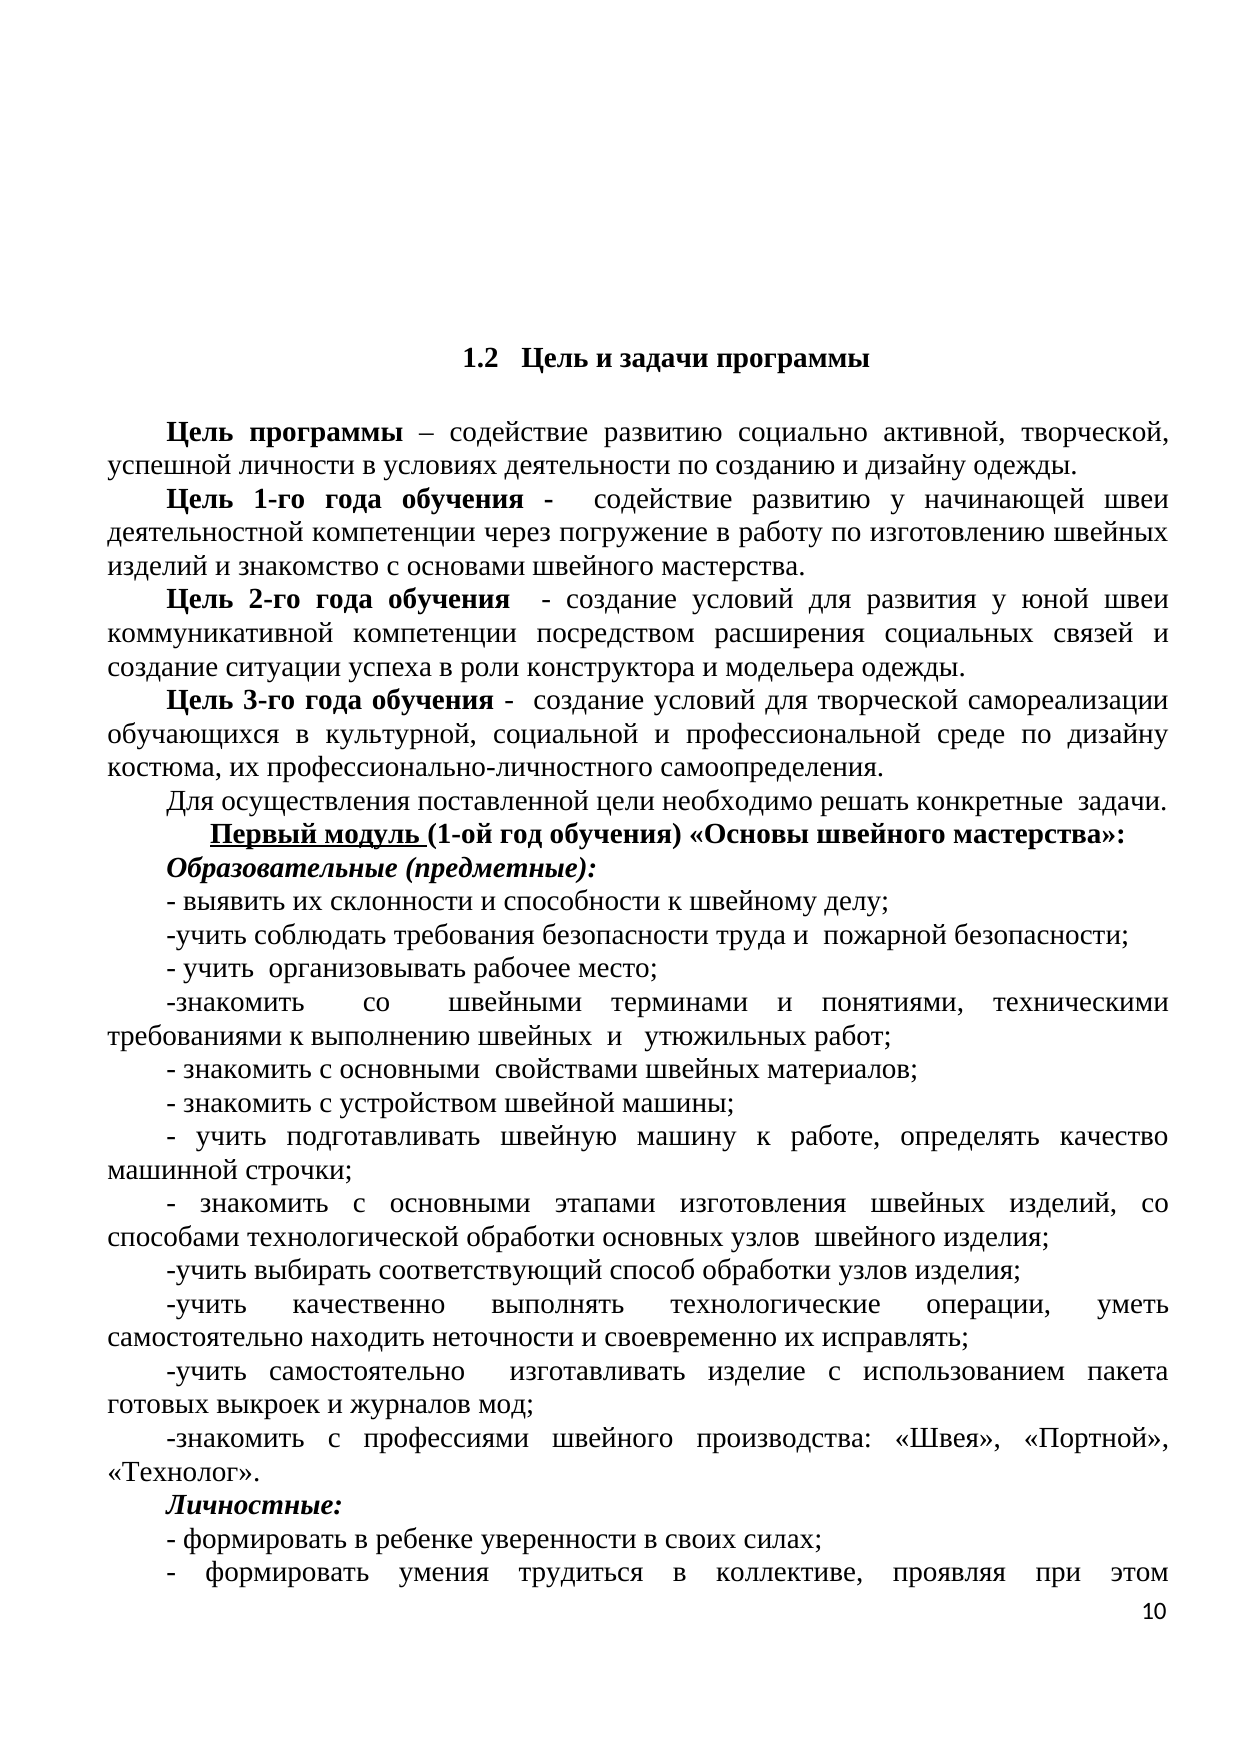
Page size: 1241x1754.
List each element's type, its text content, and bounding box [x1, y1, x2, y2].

text -учить качественно выполнять технологические операции, уметь самостоятельно находить неточности и своевременно их исправлять; [107, 1286, 1170, 1353]
text Личностные: [107, 1487, 1170, 1521]
text - знакомить с устройством швейной машины; [107, 1085, 1170, 1118]
text Цель программы – содействие развитию социально активной, творческой, успешной личности в условиях деятельности по созданию и дизайну одежды. [107, 414, 1170, 481]
text - знакомить с основными этапами изготовления швейных изделий, со способами технологической обработки основных узлов швейного изделия; [107, 1185, 1170, 1252]
text Цель 2-го года обучения - создание условий для развития у юной швеи коммуникативной компетенции посредством расширения социальных связей и создание ситуации успеха в роли конструктора и модельера одежды. [107, 582, 1170, 682]
text -учить выбирать соответствующий способ обработки узлов изделия; [107, 1252, 1170, 1286]
text -учить соблюдать требования безопасности труда и пожарной безопасности; [107, 917, 1170, 951]
text - учить подготавливать швейную машину к работе, определять качество машинной строчки; [107, 1118, 1170, 1185]
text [107, 1554, 1170, 1588]
text Образовательные (предметные): [107, 850, 1170, 883]
text Первый модуль (1-ой год обучения) «Основы швейного мастерства»: [107, 816, 1170, 850]
text -учить самостоятельно изготавливать изделие с использованием пакета готовых выкроек и журналов мод; [107, 1353, 1170, 1420]
text Цель 1-го года обучения - содействие развитию у начинающей швеи деятельностной компетенции через погружение в работу по изготовлению швейных изделий и знакомство с основами швейного мастерства. [107, 481, 1170, 582]
text - выявить их склонности и способности к швейному делу; [107, 883, 1170, 917]
text Цель 3-го года обучения - создание условий для творческой самореализации обучающихся в культурной, социальной и профессиональной среде по дизайну костюма, их профессионально-личностного самоопределения. [107, 682, 1170, 783]
text - учить организовывать рабочее место; [107, 951, 1170, 984]
text -знакомить со швейными терминами и понятиями, техническими требованиями к выполнению швейных и утюжильных работ; [107, 984, 1170, 1051]
text Для осуществления поставленной цели необходимо решать конкретные задачи. [107, 783, 1170, 816]
subtitle Цель и задачи программы [107, 340, 1166, 373]
text -знакомить с профессиями швейного производства: «Швея», «Портной», «Технолог». [107, 1420, 1170, 1487]
text - формировать в ребенке уверенности в своих силах; [107, 1521, 1170, 1554]
text - знакомить с основными свойствами швейных материалов; [107, 1051, 1170, 1085]
